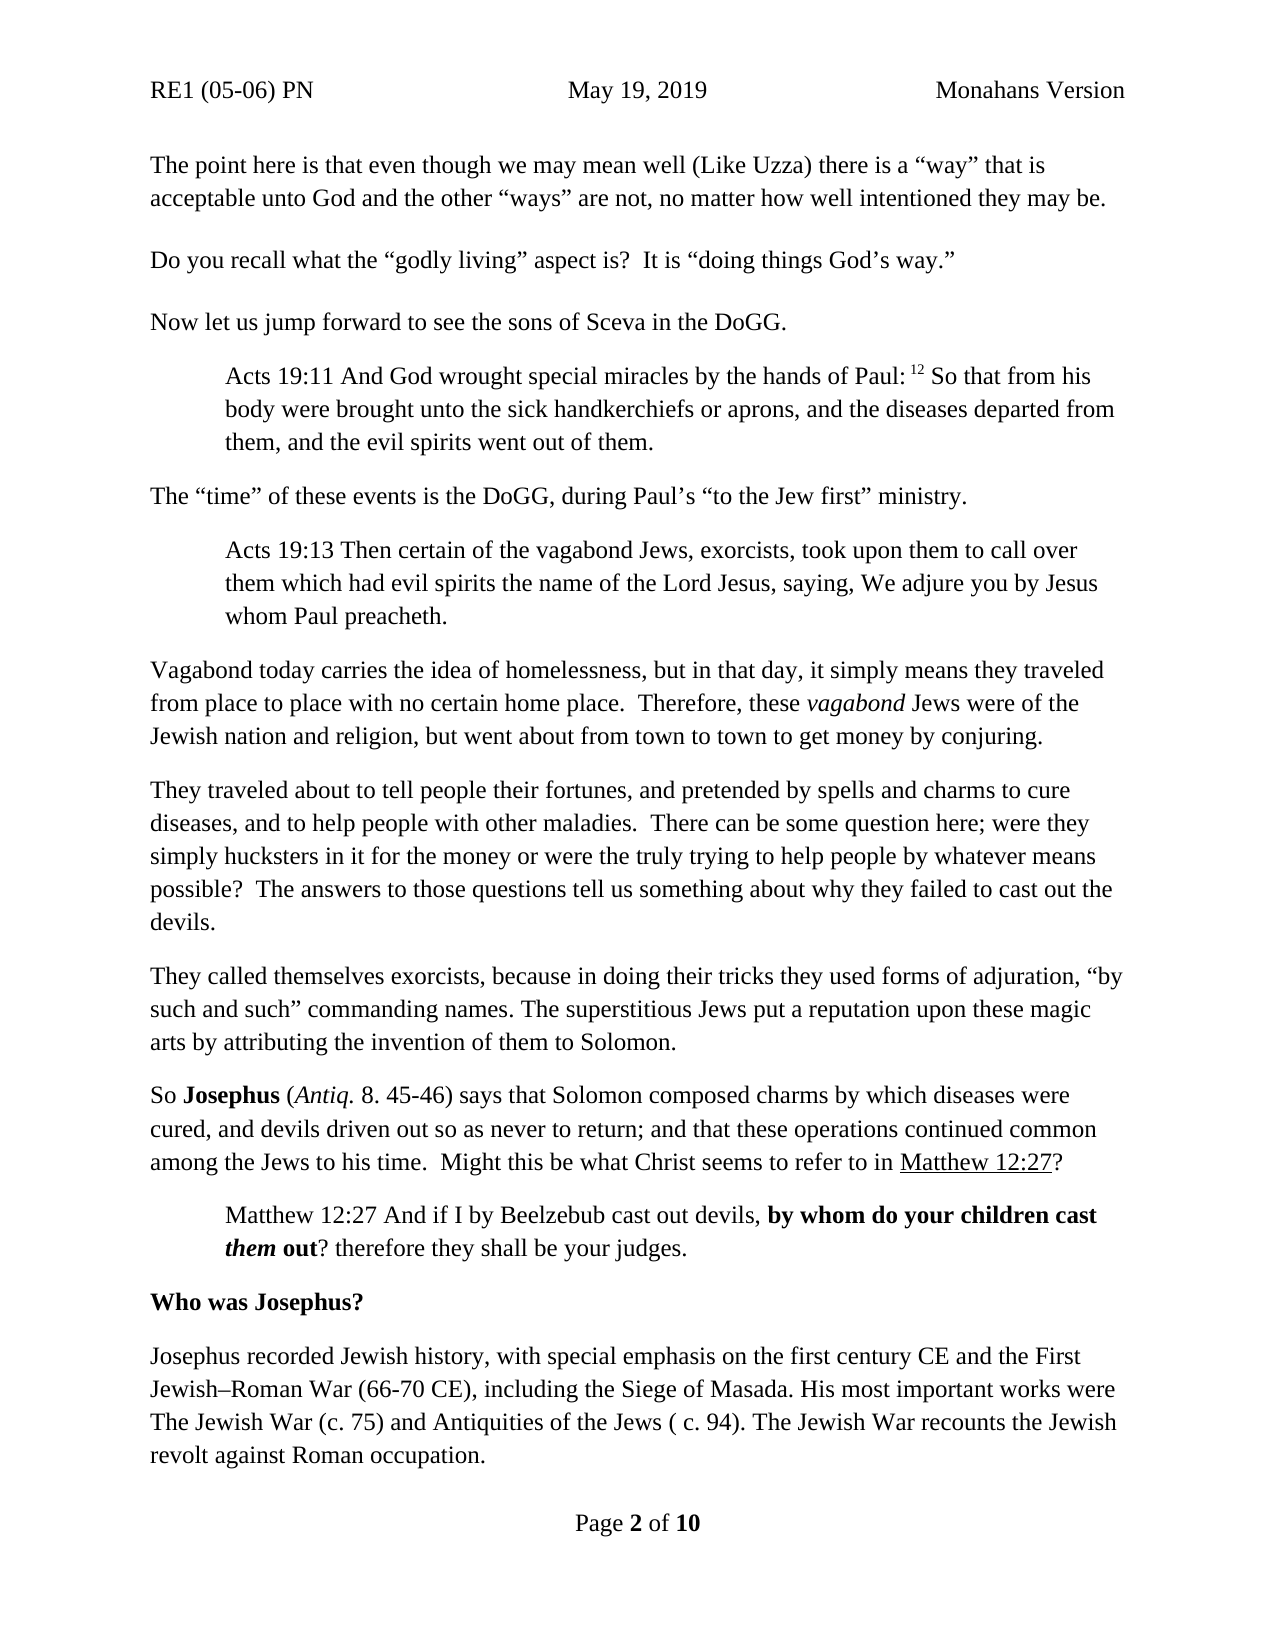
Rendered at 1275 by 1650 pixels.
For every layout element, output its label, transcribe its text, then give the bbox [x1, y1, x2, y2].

text Now let us jump forward to see the sons of Sceva in the DoGG. [150, 307, 1125, 336]
text Acts 19:11 And God wrought special miracles by the hands of Paul: 12 So that from his body were brought unto the sick handkerchiefs or aprons, and the diseases departed from them, and the evil spirits went out of them. [225, 361, 1125, 456]
text So Josephus (Antiq. 8. 45-46) says that Solomon composed charms by which diseases were cured, and devils driven out so as never to return; and that these operations continued common among the Jews to his time. Might this be what Christ seems to refer to in Matthew 12:27? [150, 1081, 1125, 1175]
text The “time” of these events is the DoGG, during Paul’s “to the Jew first” ministry. [150, 481, 1125, 510]
text The point here is that even though we may mean well (Like Uzza) there is a “way” that is acceptable unto God and the other “ways” are not, no matter how well intentioned they may be. [150, 150, 1125, 212]
text Who was Josephus? [150, 1287, 1125, 1316]
text They called themselves exorcists, because in doing their tricks they used forms of adjuration, “by such and such” commanding names. The superstitious Jews put a reputation upon these magic arts by attributing the invention of them to Solomon. [150, 961, 1125, 1056]
text Do you recall what the “godly living” aspect is? It is “doing things God’s way.” [150, 245, 1125, 274]
text Acts 19:13 Then certain of the vagabond Jews, exorcists, took upon them to call over them which had evil spirits the name of the Lord Jesus, saying, We adjure you by Jesus whom Paul preacheth. [225, 535, 1125, 630]
text They traveled about to tell people their fortunes, and pretended by spells and charms to cure diseases, and to help people with other maladies. There can be some question here; were they simply hucksters in it for the money or were the truly trying to help people by whatever means possible? The answers to those questions tell us something about why they failed to cast out the devils. [150, 775, 1125, 936]
text Vagabond today carries the idea of homelessness, but in that day, it simply means they traveled from place to place with no certain home place. Therefore, these vagabond Jews were of the Jewish nation and religion, but went about from town to town to get money by conjuring. [150, 655, 1125, 750]
text Matthew 12:27 And if I by Beelzebub cast out devils, by whom do your children cast them out? therefore they shall be your judges. [225, 1201, 1125, 1262]
text Josephus recorded Jewish history, with special emphasis on the first century CE and the First Jewish–Roman War (66-70 CE), including the Siege of Masada. His most important works were The Jewish War (c. 75) and Antiquities of the Jews ( c. 94). The Jewish War recounts the Jewish revolt against Roman occupation. [150, 1341, 1125, 1469]
